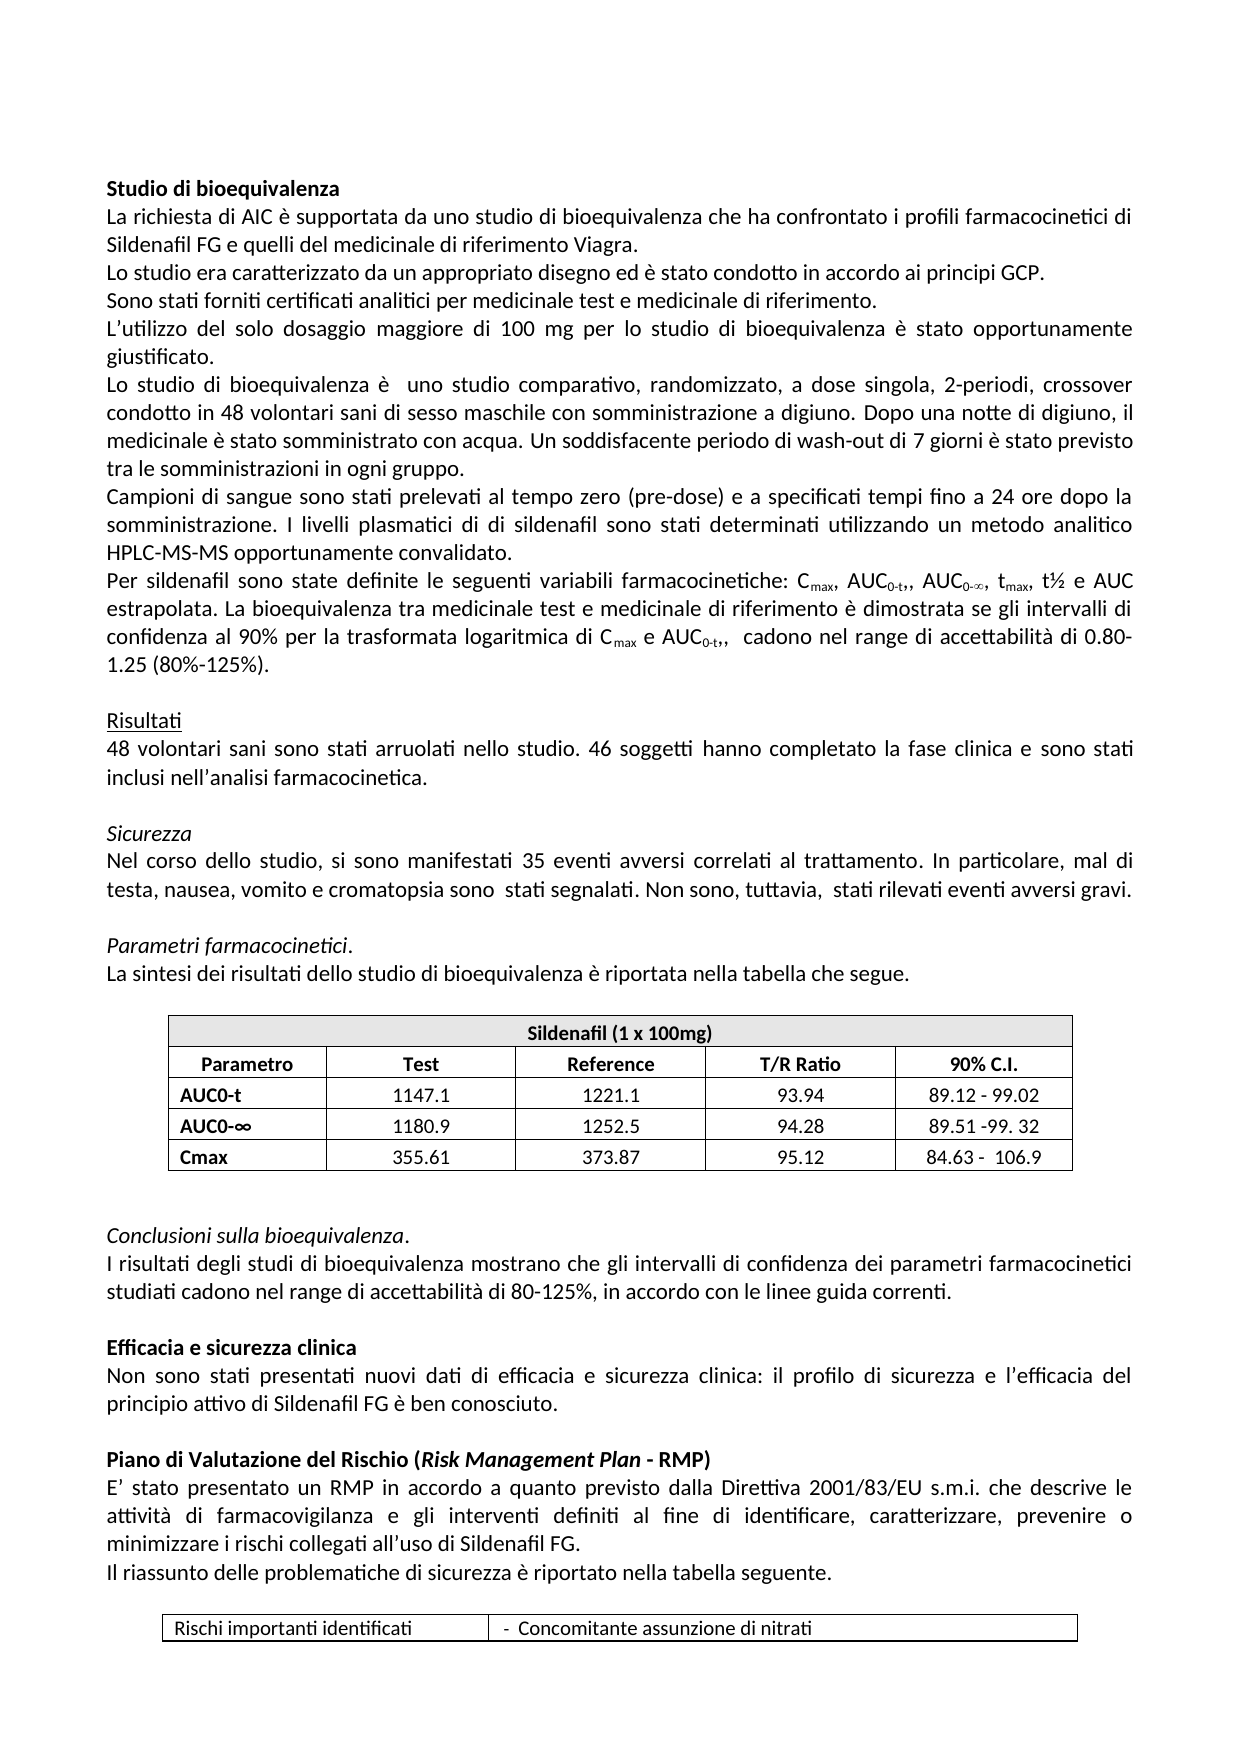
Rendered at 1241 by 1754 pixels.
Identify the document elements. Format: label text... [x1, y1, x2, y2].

table_cell T/R Ratio [706, 1047, 895, 1077]
table_cell AUC0-t [169, 1078, 326, 1108]
table_header Concomitante assunzione di nitrati [489, 1615, 1077, 1640]
table_cell 89.51 -99. 32 [896, 1109, 1072, 1138]
text L’utilizzo del solo dosaggio maggiore di 100 mg per lo studio di bioequivalenza è stato opportunamente giustificato. [106, 314, 1134, 370]
table_cell 94.28 [706, 1109, 895, 1138]
table_cell Reference [516, 1047, 705, 1077]
table_cell 95.12 [706, 1140, 895, 1169]
text Conclusioni sulla bioequivalenza. [106, 1221, 1134, 1249]
text Non sono stati presentati nuovi dati di efficacia e sicurezza clinica: il profilo di sicurezza e l’efficacia del principio attivo di Sildenafil FG è ben conosciuto. [106, 1361, 1134, 1417]
table_header Sildenafil (1 x 100mg) [169, 1016, 1072, 1046]
text Nel corso dello studio, si sono manifestati 35 eventi avversi correlati al trattamento. In particolare, mal di testa, nausea, vomito e cromatopsia sono stati segnalati. Non sono, tuttavia, stati rilevati eventi avversi gravi. [106, 847, 1134, 903]
table_cell 1147.1 [327, 1078, 515, 1108]
list E’ stato presentato un RMP in accordo a quanto previsto dalla Direttiva 2001/83/EU s.m.i. che descrive le attività di farmacovigilanza e gli interventi definiti al fine di identificare, caratterizzare, prevenire o minimizzare i rischi collegati all’uso di Sildenafil FG. [106, 1473, 1134, 1558]
table_cell 93.94 [706, 1078, 895, 1108]
table_header Rischi importanti identificati [163, 1615, 488, 1640]
text Sicurezza [106, 819, 1134, 847]
table_cell Test [327, 1047, 515, 1077]
list Piano di Valutazione del Rischio (Risk Management Plan - RMP) [106, 1446, 1134, 1473]
list Per sildenafil sono state definite le seguenti variabili farmacocinetiche: Cmax, AUC0-t,, AUC0-, tmax, t½ e AUC estrapolata. La bioequivalenza tra medicinale test e medicinale di riferimento è dimostrata se gli intervalli di confidenza al 90% per la trasformata logaritmica di Cmax e AUC0-t,, cadono nel range di accettabilità di 0.80-1.25 (80%-125%). [106, 566, 1134, 678]
text La richiesta di AIC è supportata da uno studio di bioequivalenza che ha confrontato i profili farmacocinetici di Sildenafil FG e quelli del medicinale di riferimento Viagra. [106, 202, 1134, 258]
table_cell 84.63 - 106.9 [896, 1140, 1072, 1169]
text Efficacia e sicurezza clinica [106, 1333, 1134, 1361]
table_cell 1252.5 [516, 1109, 705, 1138]
text Parametri farmacocinetici. [106, 931, 1134, 959]
table_cell 373.87 [516, 1140, 705, 1169]
text La sintesi dei risultati dello studio di bioequivalenza è riportata nella tabella che segue. [106, 959, 1134, 987]
text Studio di bioequivalenza [106, 174, 1134, 202]
table_cell 1221.1 [516, 1078, 705, 1108]
table_cell 1180.9 [327, 1109, 515, 1138]
table_cell Parametro [169, 1047, 326, 1077]
text Lo studio di bioequivalenza è uno studio comparativo, randomizzato, a dose singola, 2-periodi, crossover condotto in 48 volontari sani di sesso maschile con somministrazione a digiuno. Dopo una notte di digiuno, il medicinale è stato somministrato con acqua. Un soddisfacente periodo di wash-out di 7 giorni è stato previsto tra le somministrazioni in ogni gruppo. [106, 370, 1134, 482]
table_cell AUC0-∞ [169, 1109, 326, 1138]
list 48 volontari sani sono stati arruolati nello studio. 46 soggetti hanno completato la fase clinica e sono stati inclusi nell’analisi farmacocinetica. [106, 734, 1134, 791]
list Il riassunto delle problematiche di sicurezza è riportato nella tabella seguente. [106, 1558, 1134, 1586]
table_cell 90% C.I. [896, 1047, 1072, 1077]
text I risultati degli studi di bioequivalenza mostrano che gli intervalli di confidenza dei parametri farmacocinetici studiati cadono nel range di accettabilità di 80-125%, in accordo con le linee guida correnti. [106, 1249, 1134, 1305]
table_cell 89.12 - 99.02 [896, 1078, 1072, 1108]
text Campioni di sangue sono stati prelevati al tempo zero (pre-dose) e a specificati tempi fino a 24 ore dopo la somministrazione. I livelli plasmatici di di sildenafil sono stati determinati utilizzando un metodo analitico HPLC-MS-MS opportunamente convalidato. [106, 482, 1134, 566]
list Risultati [106, 707, 1134, 734]
list Sono stati forniti certificati analitici per medicinale test e medicinale di riferimento. [106, 286, 1134, 314]
table_cell Cmax [169, 1140, 326, 1169]
table_cell 355.61 [327, 1140, 515, 1169]
list Lo studio era caratterizzato da un appropriato disegno ed è stato condotto in accordo ai principi GCP. [106, 258, 1134, 286]
